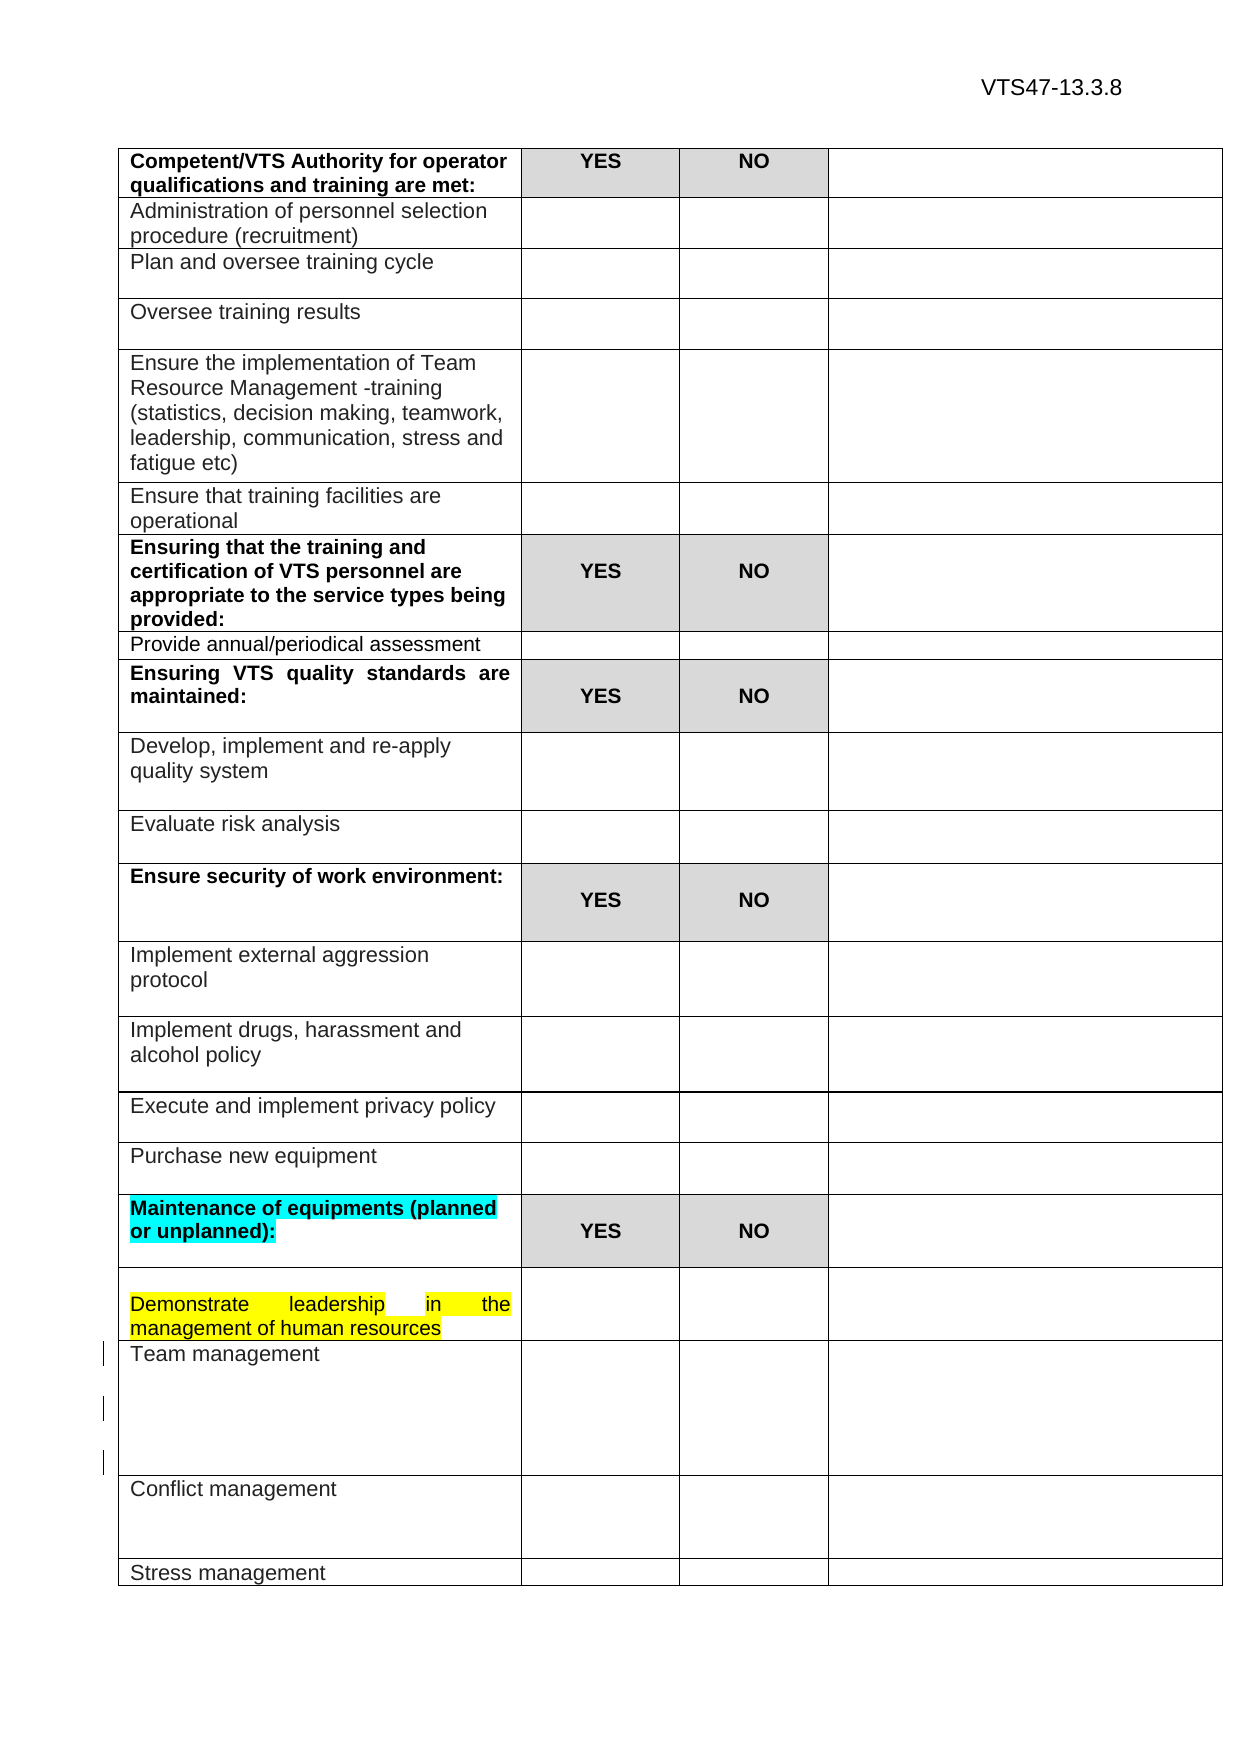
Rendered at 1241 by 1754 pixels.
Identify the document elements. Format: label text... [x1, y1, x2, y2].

table_cell Conflict management [119, 1476, 521, 1558]
table_cell [680, 1559, 828, 1584]
table_cell [829, 1017, 1222, 1091]
table_cell [829, 299, 1222, 348]
table_cell Ensuring VTS quality standards are maintained: [119, 660, 521, 732]
table_cell YES [522, 535, 679, 631]
table_cell [680, 1017, 828, 1091]
table_cell [680, 1341, 828, 1475]
table_cell YES [522, 1195, 679, 1267]
table_cell [522, 733, 679, 810]
table_cell [680, 1268, 828, 1340]
table_cell Ensure security of work environment: [119, 864, 521, 941]
table_cell YES [522, 149, 679, 197]
table_cell [522, 942, 679, 1016]
table_cell [522, 350, 679, 482]
table_cell Implement drugs, harassment and alcohol policy [119, 1017, 521, 1091]
table_cell [522, 632, 679, 659]
table_cell [680, 811, 828, 863]
table_cell Implement external aggression protocol [119, 942, 521, 1016]
table_cell [680, 632, 828, 659]
table_cell [680, 1476, 828, 1558]
table_cell [680, 733, 828, 810]
table_cell [829, 249, 1222, 298]
table_cell [829, 942, 1222, 1016]
table_cell [522, 1559, 679, 1584]
table_cell [829, 1268, 1222, 1340]
table_cell [522, 1341, 679, 1475]
table_cell [680, 1093, 828, 1142]
table_cell Evaluate risk analysis [119, 811, 521, 863]
table_cell [829, 1476, 1222, 1558]
table_cell [522, 1093, 679, 1142]
table_cell NO [680, 660, 828, 732]
table_cell Stress management [119, 1559, 521, 1584]
table_cell [522, 299, 679, 348]
table_cell [829, 1143, 1222, 1194]
table_cell Ensure the implementation of Team Resource Management -training (statistics, decision making, teamwork, leadership, communication, stress and fatigue etc) [119, 350, 521, 482]
table_cell Execute and implement privacy policy [119, 1093, 521, 1142]
table_cell [829, 350, 1222, 482]
table_cell [680, 1143, 828, 1194]
table_cell [829, 1195, 1222, 1267]
table_cell [680, 942, 828, 1016]
table_cell [829, 1341, 1222, 1475]
table_cell [680, 350, 828, 482]
table_cell Ensuring that the training and certification of VTS personnel are appropriate to the service types being provided: [119, 535, 521, 631]
table_cell [522, 198, 679, 248]
table_cell NO [680, 149, 828, 197]
table_cell [522, 249, 679, 298]
table_cell [522, 1143, 679, 1194]
table_cell [829, 733, 1222, 810]
table_cell YES [522, 660, 679, 732]
table_cell Maintenance of equipments (planned or unplanned): [119, 1195, 521, 1267]
table_cell Administration of personnel selection procedure (recruitment) [119, 198, 521, 248]
table_cell [829, 149, 1222, 197]
table_cell Ensure that training facilities are operational [119, 483, 521, 534]
table_cell [829, 483, 1222, 534]
table_cell NO [680, 864, 828, 941]
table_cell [119, 149, 521, 197]
table_cell [829, 632, 1222, 659]
table_cell [522, 1268, 679, 1340]
table_cell [522, 1017, 679, 1091]
table_cell [680, 249, 828, 298]
table_cell [829, 811, 1222, 863]
table_cell [829, 1559, 1222, 1584]
table_cell Demonstrate leadership in the management of human resources [119, 1268, 521, 1340]
table_cell YES [522, 864, 679, 941]
table_cell [829, 660, 1222, 732]
table_cell Provide annual/periodical assessment [119, 632, 521, 659]
table_cell [522, 483, 679, 534]
table_cell Oversee training results [119, 299, 521, 348]
table_cell [680, 483, 828, 534]
table_cell NO [680, 1195, 828, 1267]
table_cell [829, 535, 1222, 631]
table_cell NO [680, 535, 828, 631]
table_cell Team management [119, 1341, 521, 1475]
table_cell Plan and oversee training cycle [119, 249, 521, 298]
table_cell [680, 198, 828, 248]
table_cell [829, 198, 1222, 248]
table_cell [522, 811, 679, 863]
table_cell [522, 1476, 679, 1558]
table_cell Develop, implement and re-apply quality system [119, 733, 521, 810]
table_cell Purchase new equipment [119, 1143, 521, 1194]
table_cell [829, 864, 1222, 941]
table_cell [680, 299, 828, 348]
table_cell [829, 1093, 1222, 1142]
